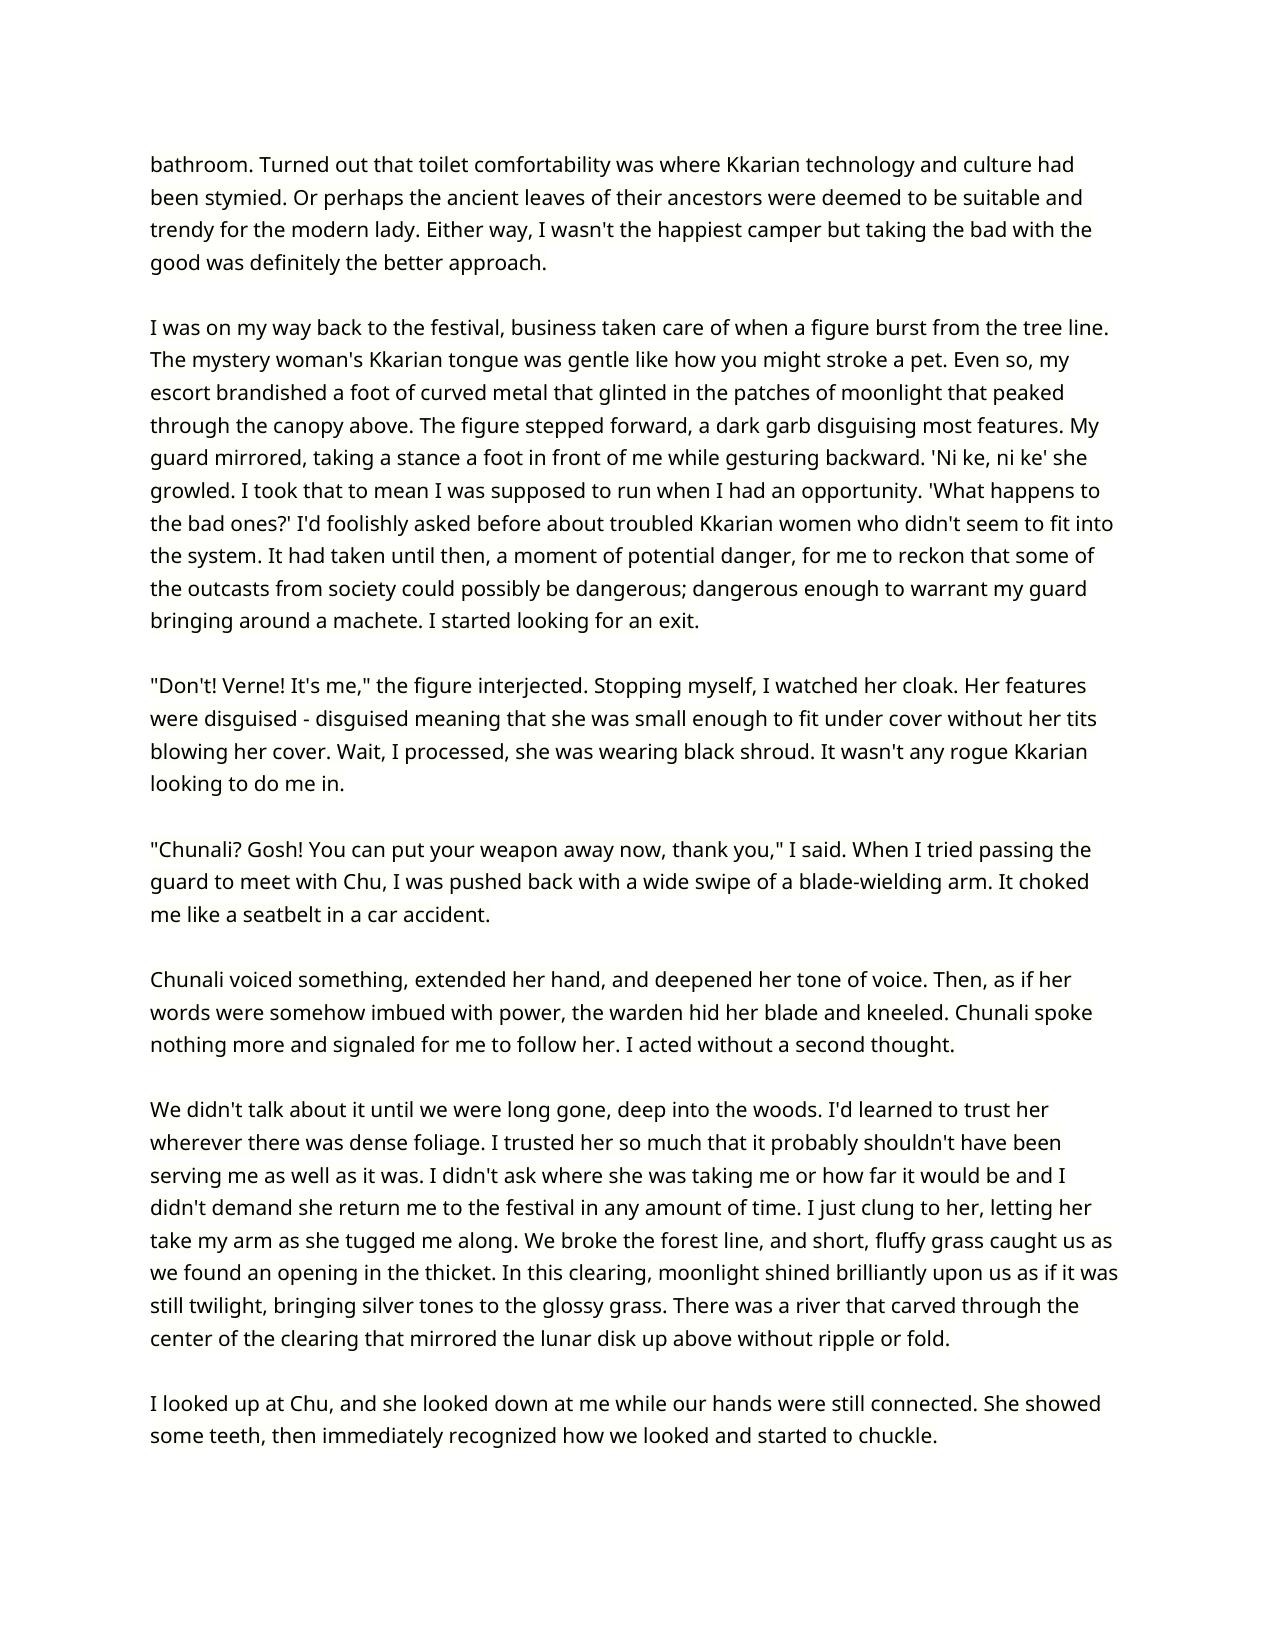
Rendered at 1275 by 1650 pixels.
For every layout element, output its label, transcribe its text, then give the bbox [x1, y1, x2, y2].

text I was on my way back to the festival, business taken care of when a figure burst from the tree line. The mystery woman's Kkarian tongue was gentle like how you might stroke a pet. Even so, my escort brandished a foot of curved metal that glinted in the patches of moonlight that peaked through the canopy above. The figure stepped forward, a dark garb disguising most features. My guard mirrored, taking a stance a foot in front of me while gesturing backward. 'Ni ke, ni ke' she growled. I took that to mean I was supposed to run when I had an opportunity. 'What happens to the bad ones?' I'd foolishly asked before about troubled Kkarian women who didn't seem to fit into the system. It had taken until then, a moment of potential danger, for me to reckon that some of the outcasts from society could possibly be dangerous; dangerous enough to warrant my guard bringing around a machete. I started looking for an exit. [150, 313, 1125, 635]
text I looked up at Chu, and she looked down at me while our hands were still connected. She showed some teeth, then immediately recognized how we looked and started to chuckle. [150, 1389, 1125, 1450]
text "Chunali? Gosh! You can put your weapon away now, thank you," I said. When I tried passing the guard to meet with Chu, I was pushed back with a wide swipe of a blade-wielding arm. It choked me like a seatbelt in a car accident. [150, 835, 1125, 928]
text "Don't! Verne! It's me," the figure interjected. Stopping myself, I watched her cloak. Her features were disguised - disguised meaning that she was small enough to fit under cover without her tits blowing her cover. Wait, I processed, she was wearing black shroud. It wasn't any rogue Kkarian looking to do me in. [150, 672, 1125, 798]
text We didn't talk about it until we were long gone, deep into the woods. I'd learned to trust her wherever there was dense foliage. I trusted her so much that it probably shouldn't have been serving me as well as it was. I didn't ask where she was taking me or how far it would be and I didn't demand she return me to the festival in any amount of time. I just clung to her, letting her take my arm as she tugged me along. We broke the forest line, and short, fluffy grass caught us as we found an opening in the thicket. In this clearing, moonlight shined brilliantly upon us as if it was still twilight, bringing silver tones to the glossy grass. There was a river that carved through the center of the clearing that mirrored the lunar disk up above without ripple or fold. [150, 1096, 1125, 1352]
text Chunali voiced something, extended her hand, and deepened her tone of voice. Then, as if her words were somehow imbued with power, the warden hid her blade and kneeled. Chunali spoke nothing more and signaled for me to follow her. I acted without a second thought. [150, 965, 1125, 1059]
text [150, 150, 1125, 276]
